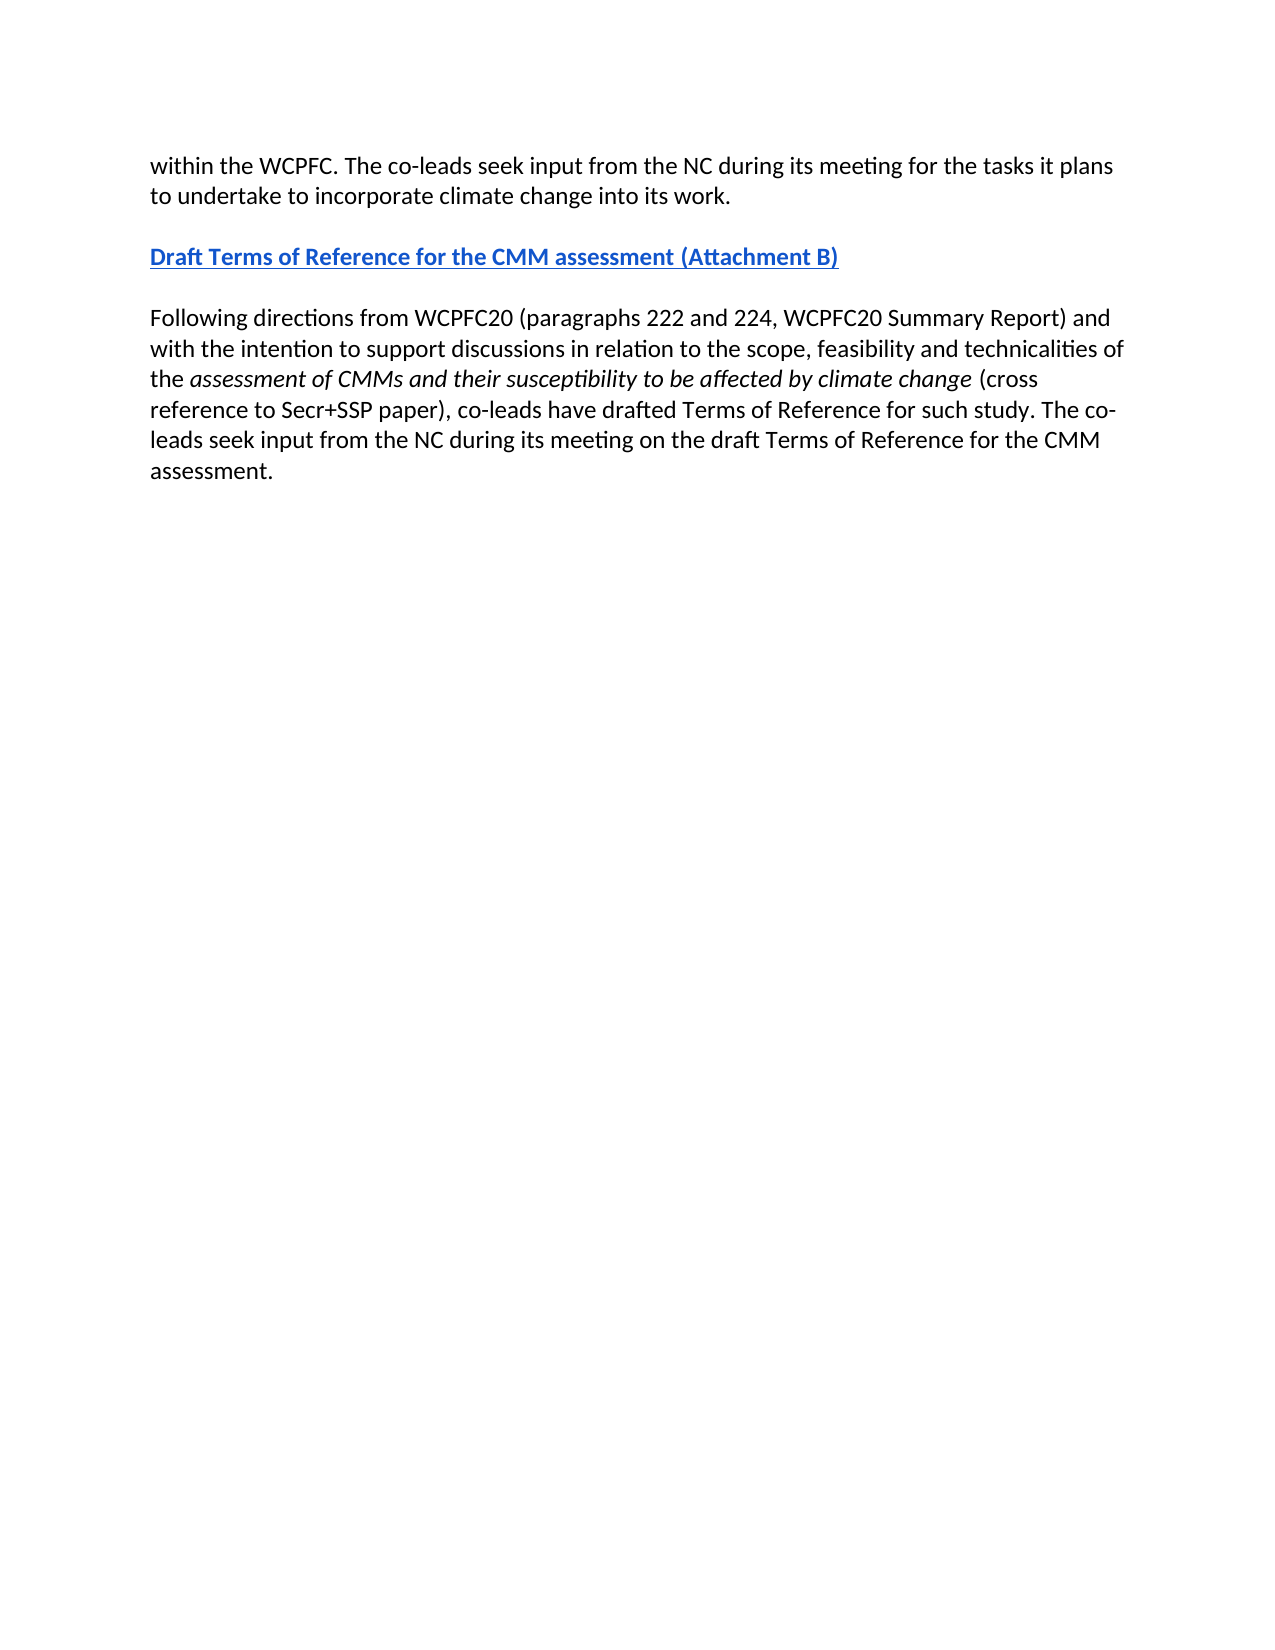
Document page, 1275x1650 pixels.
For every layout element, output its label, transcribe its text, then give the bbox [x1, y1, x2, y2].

text Draft Terms of Reference for the CMM assessment (Attachment B) [150, 242, 1125, 272]
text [150, 150, 1125, 211]
text Following directions from WCPFC20 (paragraphs 222 and 224, WCPFC20 Summary Report) and with the intention to support discussions in relation to the scope, feasibility and technicalities of the assessment of CMMs and their susceptibility to be affected by climate change (cross reference to Secr+SSP paper), co-leads have drafted Terms of Reference for such study. The co-leads seek input from the NC during its meeting on the draft Terms of Reference for the CMM assessment. [150, 303, 1125, 486]
